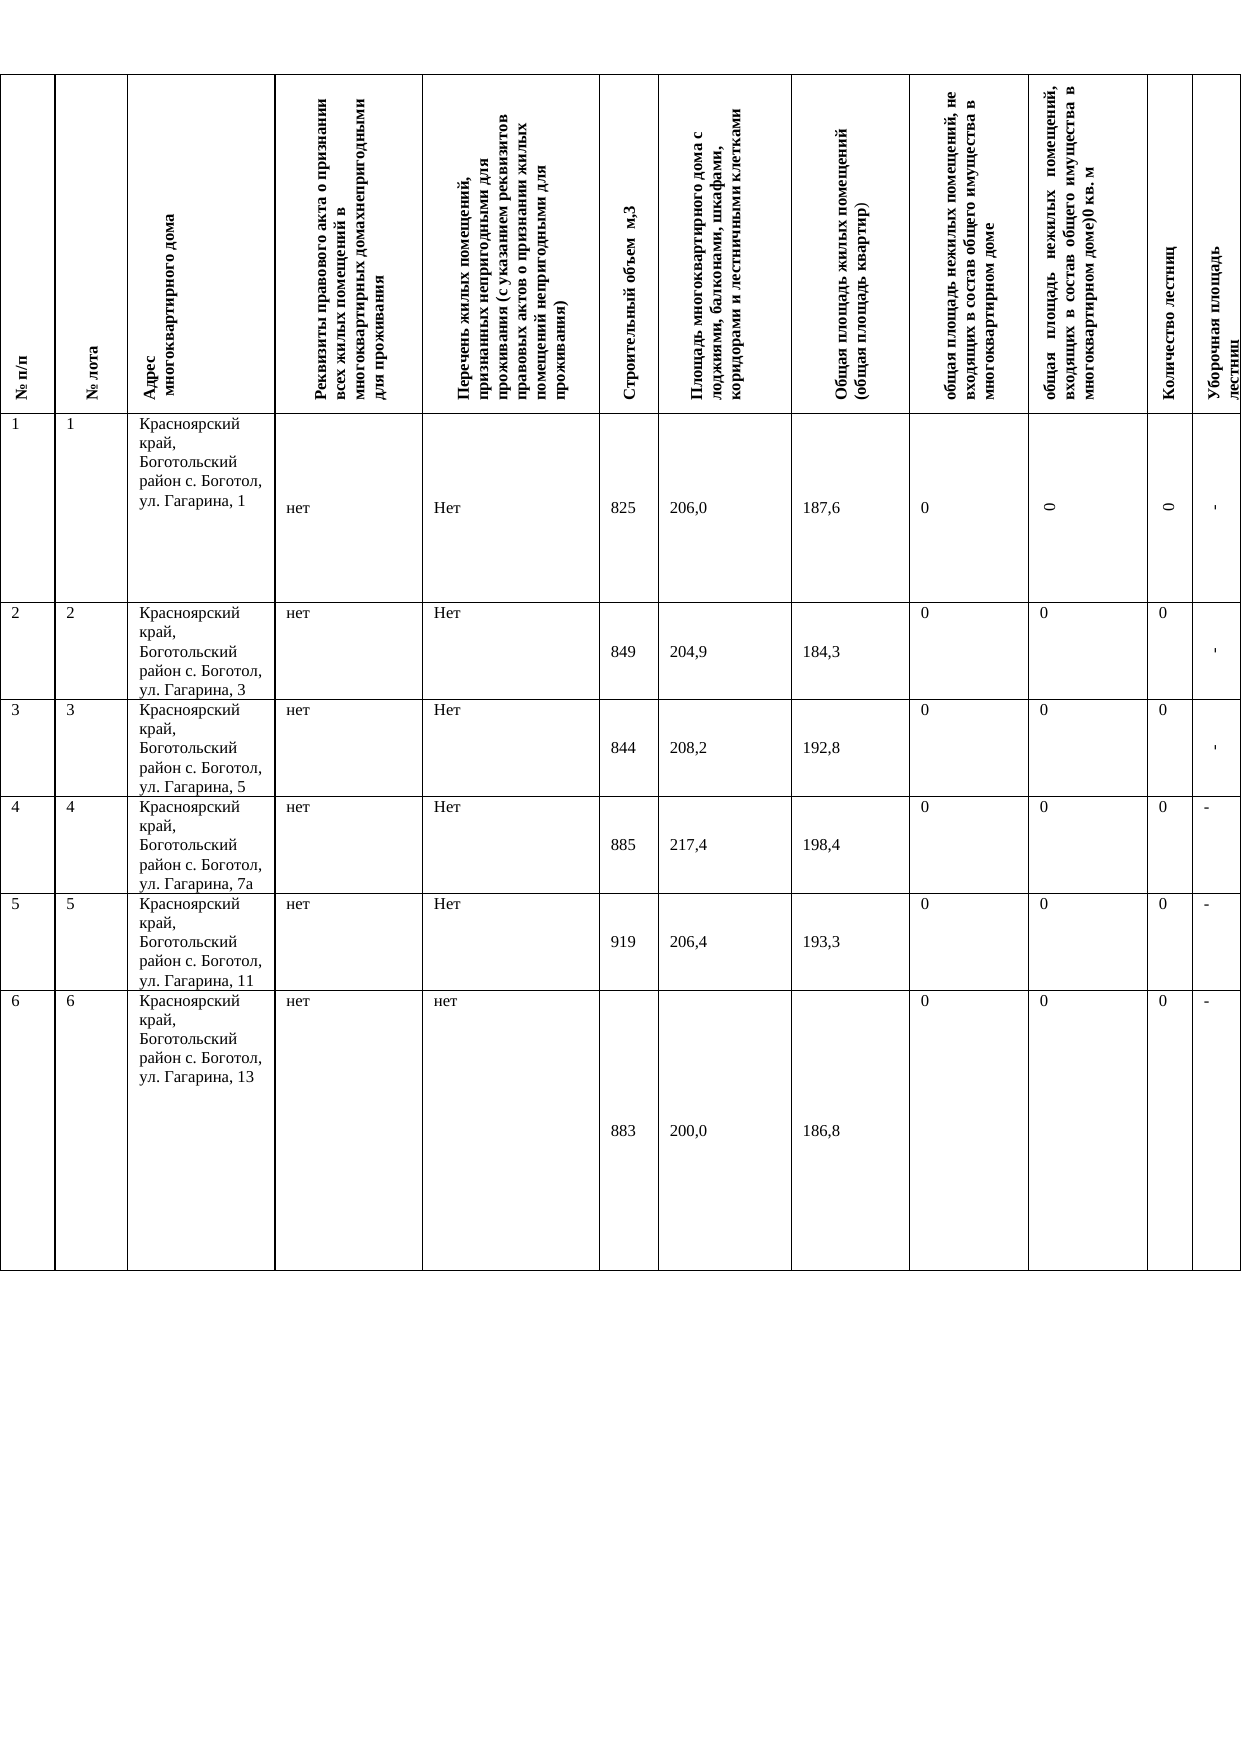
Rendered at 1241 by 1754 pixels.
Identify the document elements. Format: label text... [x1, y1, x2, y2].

table_header Общая площадь жилых помещений (общая площадь квартир) [792, 75, 909, 413]
table_header Количество лестниц [1148, 75, 1192, 413]
table_header общая площадь нежилых помещений, не входящих в состав общего имущества в многоквартирном доме [910, 75, 1028, 413]
table_cell 0 [910, 797, 1028, 893]
table_cell 0 [1029, 700, 1147, 796]
table_cell Красноярский край, Боготольский район с. Боготол, ул. Гагарина, 11 [128, 894, 274, 989]
table_cell 0 [910, 414, 1028, 602]
table_cell 0 [1148, 414, 1192, 602]
table_cell нет [276, 414, 422, 602]
table_cell Нет [423, 700, 599, 796]
table_cell 208,2 [659, 700, 791, 796]
table_cell нет [276, 700, 422, 796]
table_cell - [1193, 414, 1240, 602]
table_cell 849 [600, 603, 658, 699]
table_cell Нет [423, 603, 599, 699]
table_header общая площадь нежилых помещений, входящих в состав общего имущества в многоквартирном доме) 0 кв. м [1029, 75, 1147, 413]
table_header Площадь многоквартирного дома с лоджиями, балконами, шкафами, коридорами и лестничными клетками [659, 75, 791, 413]
table_cell 184,3 [792, 603, 909, 699]
table_cell 193,3 [792, 894, 909, 989]
table_cell 0 [1029, 991, 1147, 1270]
table_cell Нет [423, 797, 599, 893]
table_cell 883 [600, 991, 658, 1270]
table_cell 0 [1148, 700, 1192, 796]
table_cell - [1193, 894, 1240, 989]
table_cell 206,0 [659, 414, 791, 602]
table_cell нет [276, 894, 422, 989]
table_cell 6 [1, 991, 54, 1270]
table_cell 1 [1, 414, 54, 602]
table_cell Красноярский край, Боготольский район с. Боготол, ул. Гагарина, 1 [128, 414, 274, 602]
table_cell Нет [423, 414, 599, 602]
table_cell 217,4 [659, 797, 791, 893]
table_cell нет [423, 991, 599, 1270]
table_cell 844 [600, 700, 658, 796]
table_cell 206,4 [659, 894, 791, 989]
table_header № лота [56, 75, 127, 413]
table_cell 0 [1029, 414, 1147, 602]
table_cell 0 [910, 603, 1028, 699]
table_cell 0 [1029, 797, 1147, 893]
table_cell 0 [910, 991, 1028, 1270]
table_cell 885 [600, 797, 658, 893]
table_cell 4 [56, 797, 127, 893]
table_cell 0 [910, 700, 1028, 796]
table_cell 4 [1, 797, 54, 893]
table_cell 198,4 [792, 797, 909, 893]
table_cell 5 [56, 894, 127, 989]
table_cell 0 [1029, 894, 1147, 989]
table_cell 0 [1148, 797, 1192, 893]
table_cell - [1193, 797, 1240, 893]
table_cell Красноярский край, Боготольский район с. Боготол, ул. Гагарина, 7а [128, 797, 274, 893]
table_cell 187,6 [792, 414, 909, 602]
table_cell 200,0 [659, 991, 791, 1270]
table_cell нет [276, 603, 422, 699]
table_cell 1 [56, 414, 127, 602]
table_cell Красноярский край, Боготольский район с. Боготол, ул. Гагарина, 3 [128, 603, 274, 699]
table_cell Красноярский край, Боготольский район с. Боготол, ул. Гагарина, 5 [128, 700, 274, 796]
table_header Перечень жилых помещений, признанных непригодными для проживания (с указанием реквизитов правовых актов о признании жилых помещений непригодными для проживания) [423, 75, 599, 413]
table_cell 2 [1, 603, 54, 699]
table_cell 0 [1029, 603, 1147, 699]
table_cell Красноярский край, Боготольский район с. Боготол, ул. Гагарина, 13 [128, 991, 274, 1270]
table_cell 6 [56, 991, 127, 1270]
table_header Адрес многоквартирного дома [128, 75, 274, 413]
table_cell 3 [1, 700, 54, 796]
table_cell нет [276, 991, 422, 1270]
table_cell 0 [910, 894, 1028, 989]
table_header № п/п [1, 75, 54, 413]
table_cell Нет [423, 894, 599, 989]
table_cell 192,8 [792, 700, 909, 796]
table_cell 0 [1148, 894, 1192, 989]
table_cell 919 [600, 894, 658, 989]
table_cell - [1193, 603, 1240, 699]
table_cell 0 [1148, 603, 1192, 699]
table_cell 5 [1, 894, 54, 989]
table_cell 0 [1148, 991, 1192, 1270]
table_header Строительный объем м,3 [600, 75, 658, 413]
table_header Реквизиты правового акта о признании всех жилых помещений в многоквартирных домахнепригодными для проживания [276, 75, 422, 413]
table_header Уборочная площадь лестниц [1193, 75, 1240, 413]
table_cell 186,8 [792, 991, 909, 1270]
table_cell 204,9 [659, 603, 791, 699]
table_cell - [1193, 700, 1240, 796]
table_cell 825 [600, 414, 658, 602]
table_cell нет [276, 797, 422, 893]
table_cell - [1193, 991, 1240, 1270]
table_cell 3 [56, 700, 127, 796]
table_cell 2 [56, 603, 127, 699]
